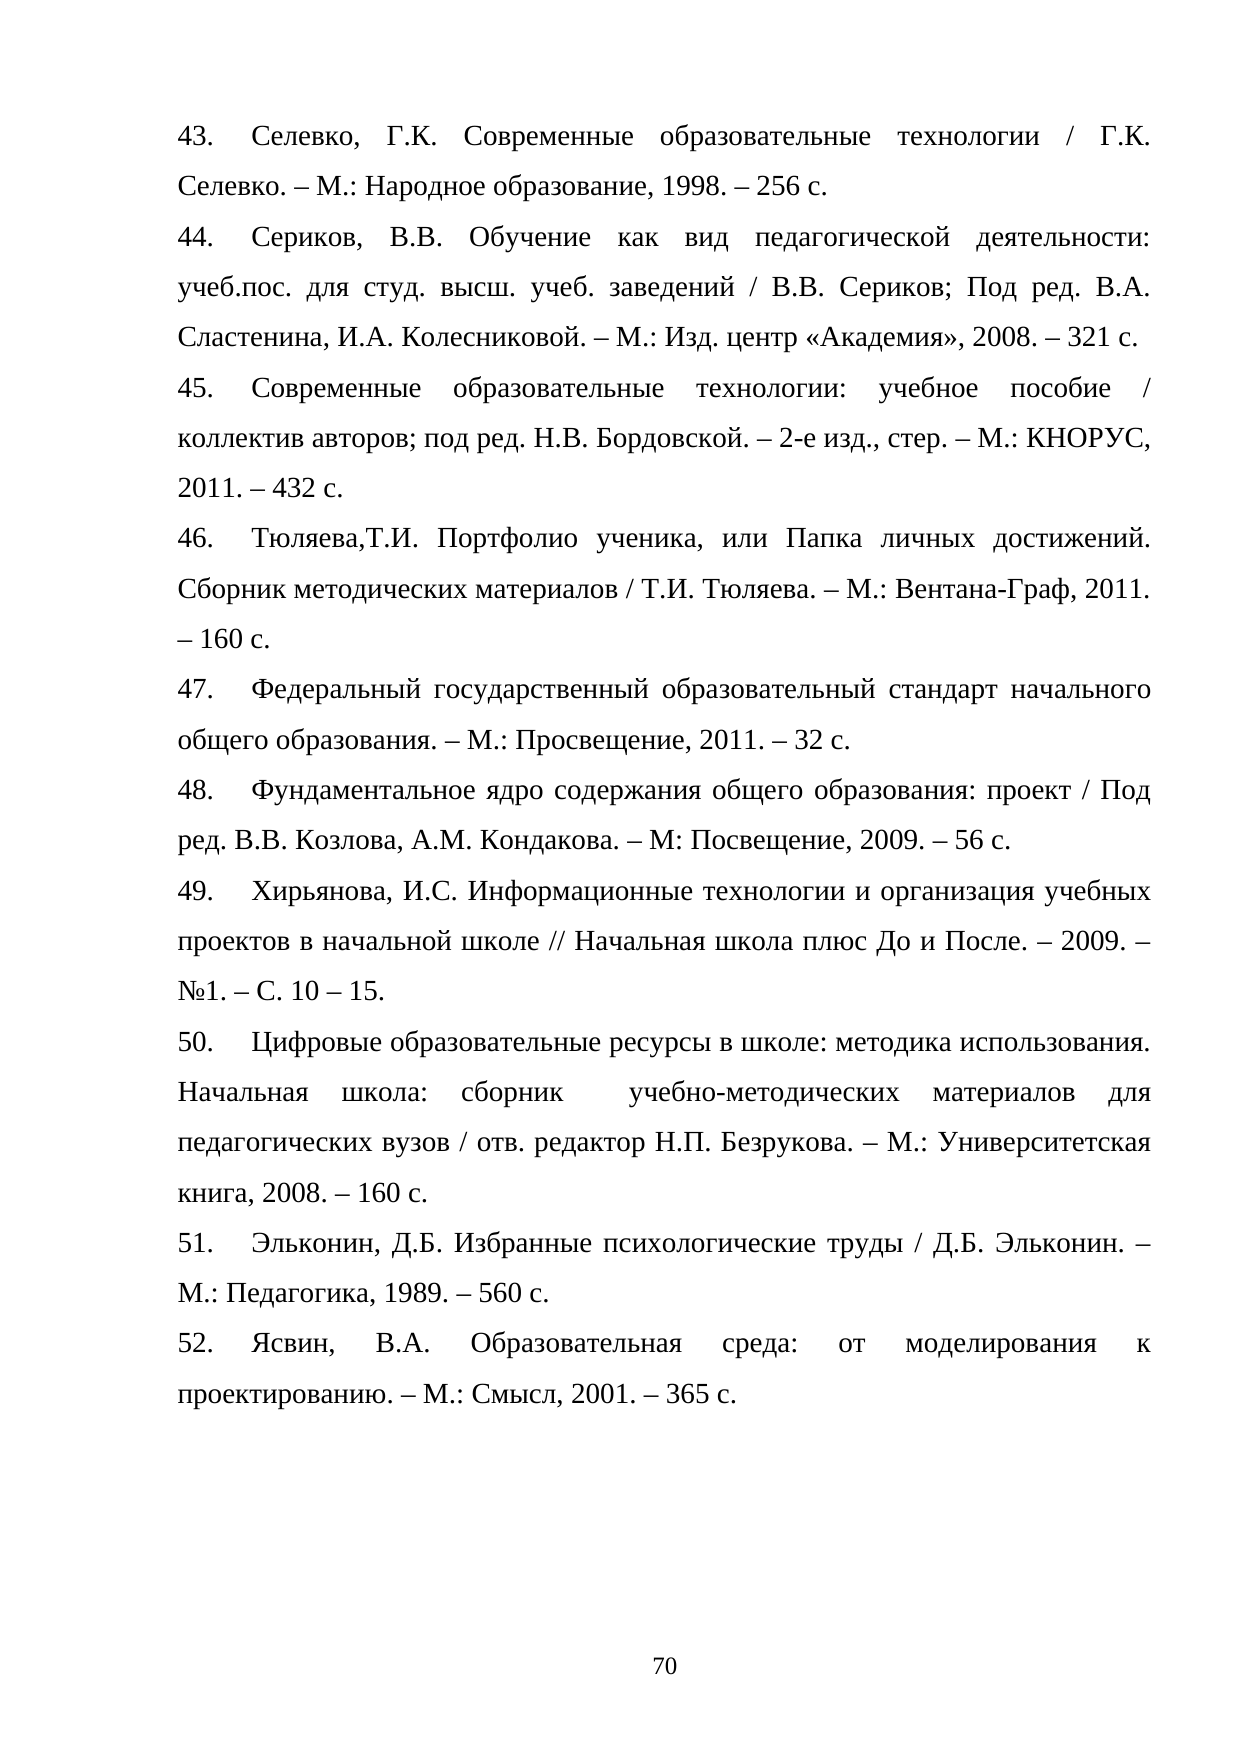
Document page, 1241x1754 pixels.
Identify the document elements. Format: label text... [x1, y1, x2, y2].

list Селевко, Г.К. Современные образовательные технологии / Г.К. Селевко. – М.: Народное образование, 1998. – 256 с. [177, 118, 1152, 202]
list Федеральный государственный образовательный стандарт начального общего образования. – М.: Просвещение, 2011. – 32 с. [177, 672, 1152, 755]
list Цифровые образовательные ресурсы в школе: методика использования. Начальная школа: cборник учебно-методических материалов для педагогических вузов / отв. редактор Н.П. Безрукова. – М.: Университетская книга, 2008. – 160 с. [177, 1024, 1152, 1208]
list Эльконин, Д.Б. Избранные психологические труды / Д.Б. Эльконин. – М.: Педагогика, 1989. – 560 с. [177, 1225, 1152, 1309]
list Сериков, В.В. Обучение как вид педагогической деятельности: учеб.пос. для студ. высш. учеб. заведений / В.В. Сериков; Под ред. В.А. Сластенина, И.А. Колесниковой. – М.: Изд. центр «Академия», 2008. – 321 с. [177, 219, 1152, 353]
list Тюляева,Т.И. Портфолио ученика, или Папка личных достижений. Сборник методических материалов / Т.И. Тюляева. – М.: Вентана-Граф, 2011. – 160 с. [177, 521, 1152, 655]
list Ясвин, В.А. Образовательная среда: от моделирования к проектированию. – М.: Смысл, 2001. – 365 с. [177, 1326, 1152, 1409]
list Хирьянова, И.С. Информационные технологии и организация учебных проектов в начальной школе // Начальная школа плюс До и После. – 2009. – №1. – С. 10 – 15. [177, 873, 1152, 1007]
list Современные образовательные технологии: учебное пособие / коллектив авторов; под ред. Н.В. Бордовской. – 2-е изд., стер. – М.: КНОРУС, 2011. – 432 с. [177, 370, 1152, 504]
list Фундаментальное ядро содержания общего образования: проект / Под ред. В.В. Козлова, А.М. Кондакова. – М: Посвещение, 2009. – 56 с. [177, 772, 1152, 856]
